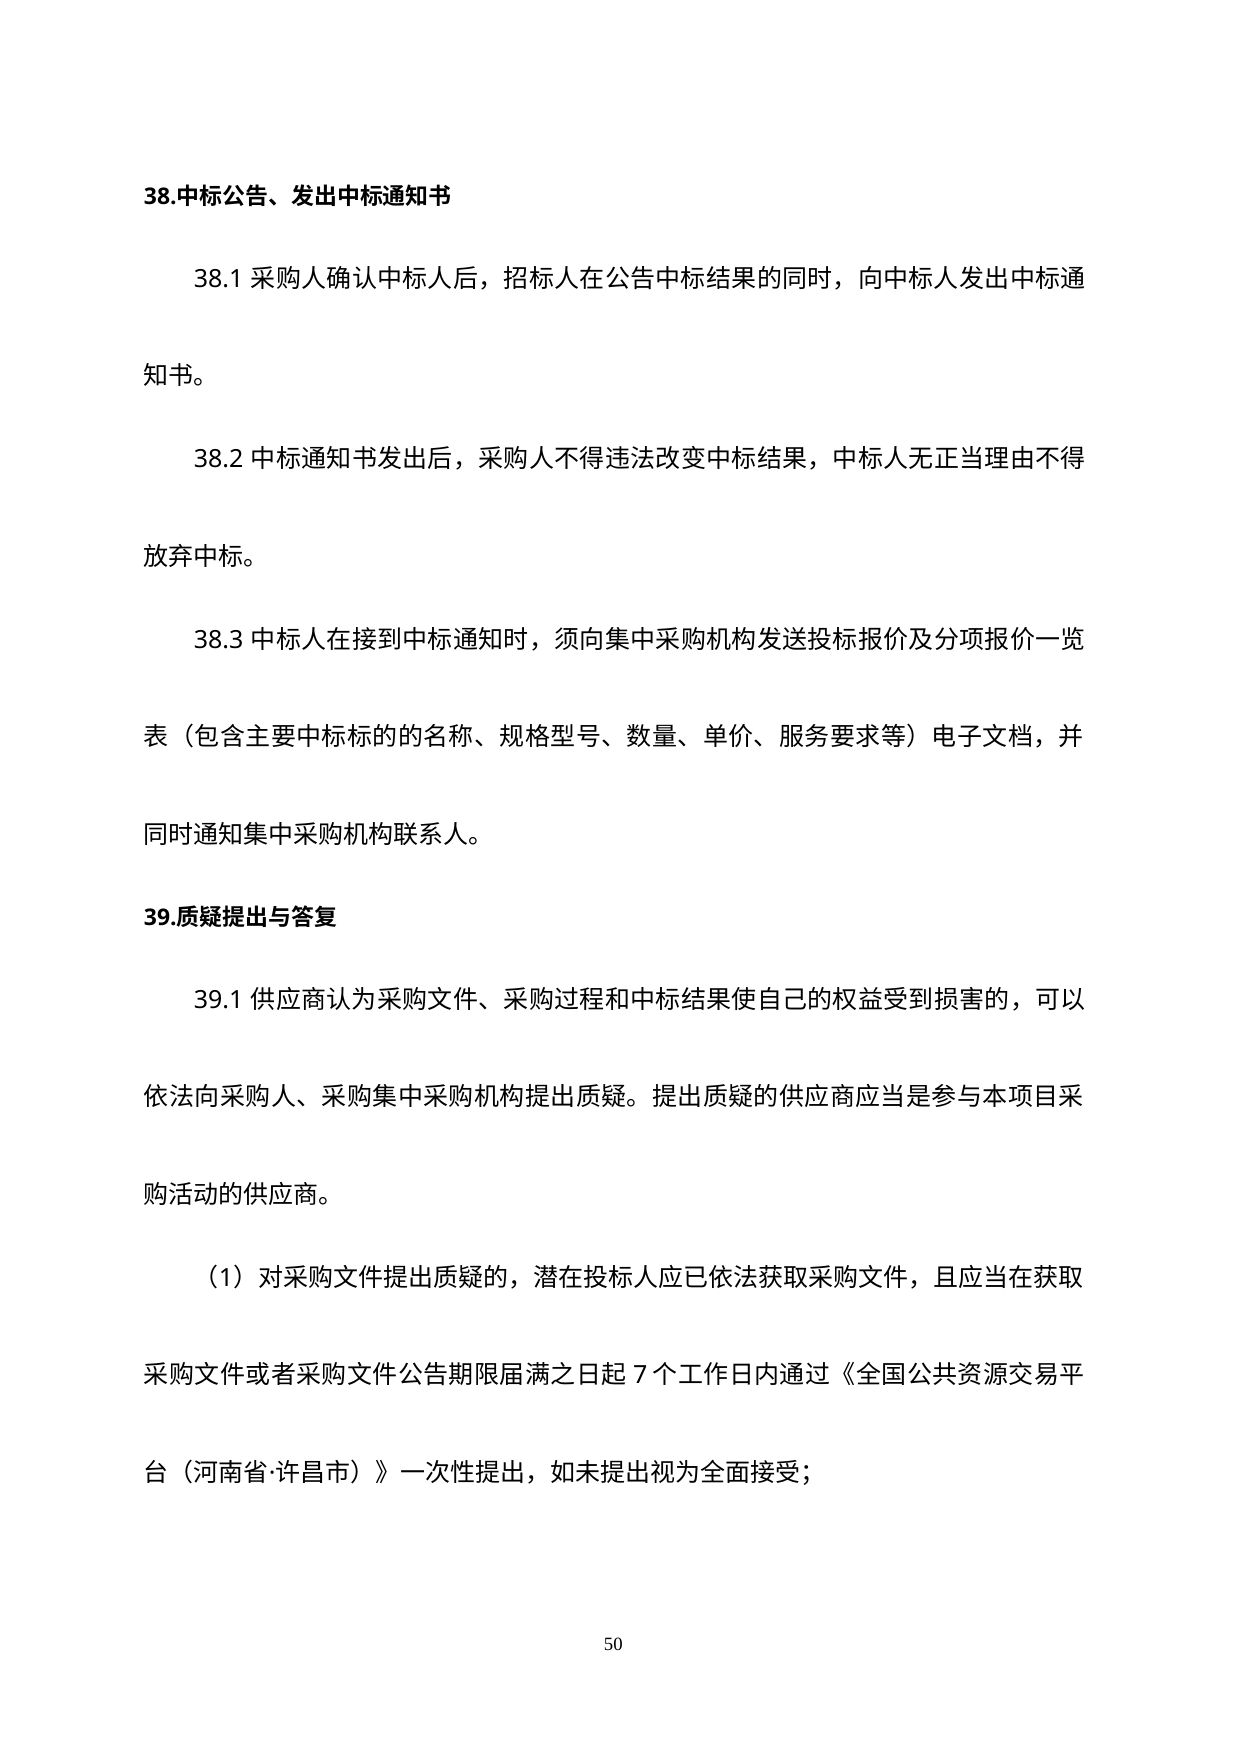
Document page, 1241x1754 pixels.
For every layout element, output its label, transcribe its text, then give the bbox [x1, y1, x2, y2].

text 38.1 采购人确认中标人后，招标人在公告中标结果的同时，向中标人发出中标通知书。 [144, 244, 1085, 406]
text 38.中标公告、发出中标通知书 [144, 162, 1085, 227]
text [144, 1243, 1085, 1503]
text 38.3 中标人在接到中标通知时，须向集中采购机构发送投标报价及分项报价一览表（包含主要中标标的的名称、规格型号、数量、单价、服务要求等）电子文档，并同时通知集中采购机构联系人。 [144, 605, 1085, 865]
text 39.质疑提出与答复 [144, 883, 1085, 948]
text 38.2 中标通知书发出后，采购人不得违法改变中标结果，中标人无正当理由不得放弃中标。 [144, 424, 1085, 587]
text 39.1 供应商认为采购文件、采购过程和中标结果使自己的权益受到损害的，可以依法向采购人、采购集中采购机构提出质疑。提出质疑的供应商应当是参与本项目采购活动的供应商。 [144, 965, 1085, 1225]
